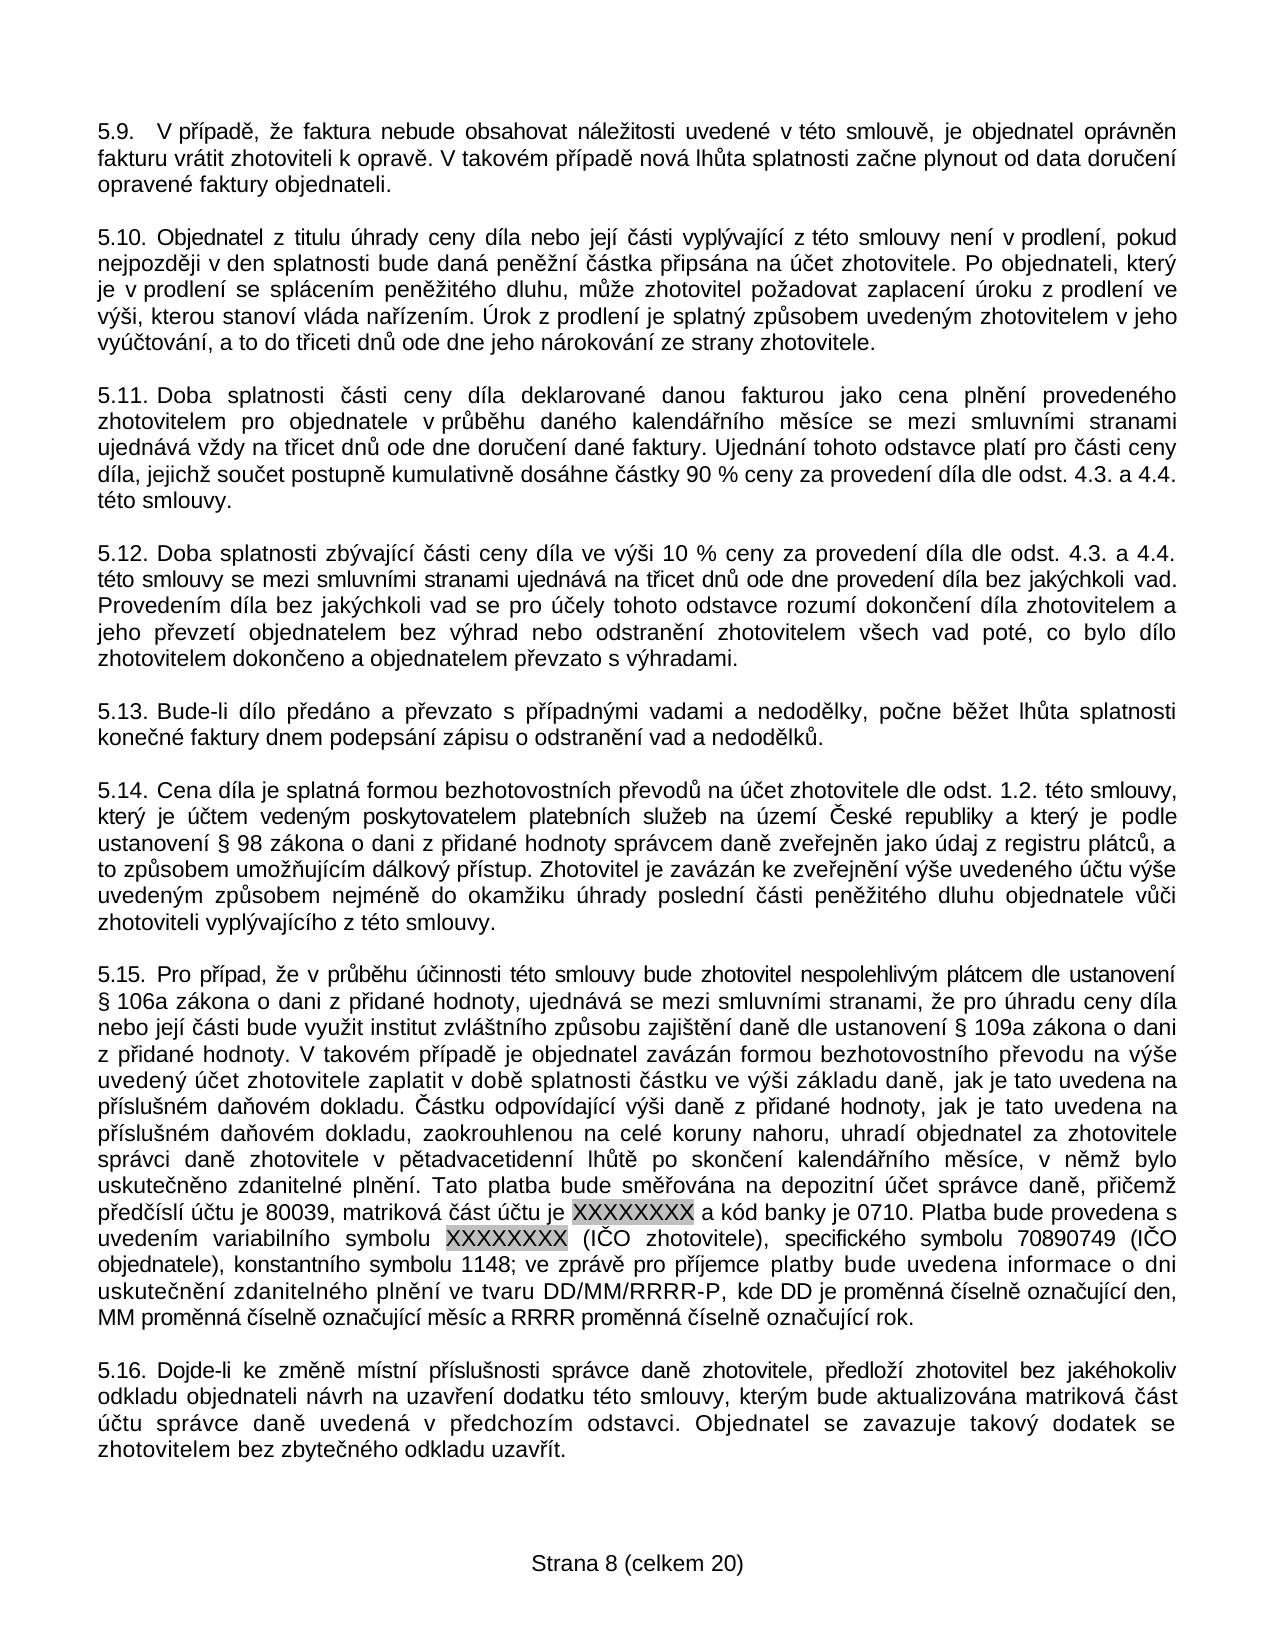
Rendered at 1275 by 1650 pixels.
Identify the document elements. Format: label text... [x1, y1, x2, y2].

list Doba splatnosti části ceny díla deklarované danou fakturou jako cena plnění provedeného zhotovitelem pro objednatele v průběhu daného kalendářního měsíce se mezi smluvními stranami ujednává vždy na třicet dnů ode dne doručení dané faktury. Ujednání tohoto odstavce platí pro části ceny díla, jejichž součet postupně kumulativně dosáhne částky 90 % ceny za provedení díla dle odst. 4.3. a 4.4. této smlouvy. [97, 382, 1177, 513]
list Cena díla je splatná formou bezhotovostních převodů na účet zhotovitele dle odst. 1.2. této smlouvy, který je účtem vedeným poskytovatelem platebních služeb na území České republiky a který je podle ustanovení § 98 zákona o dani z přidané hodnoty správcem daně zveřejněn jako údaj z registru plátců, a to způsobem umožňujícím dálkový přístup. Zhotovitel je zavázán ke zveřejnění výše uvedeného účtu výše uvedeným způsobem nejméně do okamžiku úhrady poslední části peněžitého dluhu objednatele vůči zhotoviteli vyplývajícího z této smlouvy. [97, 777, 1177, 935]
list Dojde-li ke změně místní příslušnosti správce daně zhotovitele, předloží zhotovitel bez jakéhokoliv odkladu objednateli návrh na uzavření dodatku této smlouvy, kterým bude aktualizována matriková část účtu správce daně uvedená v předchozím odstavci. Objednatel se zavazuje takový dodatek se zhotovitelem bez zbytečného odkladu uzavřít. [97, 1357, 1177, 1462]
list Objednatel z titulu úhrady ceny díla nebo její části vyplývající z této smlouvy není v prodlení, pokud nejpozději v den splatnosti bude daná peněžní částka připsána na účet zhotovitele. Po objednateli, který je v prodlení se splácením peněžitého dluhu, může zhotovitel požadovat zaplacení úroku z prodlení ve výši, kterou stanoví vláda nařízením. Úrok z prodlení je splatný způsobem uvedeným zhotovitelem v jeho vyúčtování, a to do třiceti dnů ode dne jeho nárokování ze strany zhotovitele. [97, 223, 1177, 355]
list Doba splatnosti zbývající části ceny díla ve výši 10 % ceny za provedení díla dle odst. 4.3. a 4.4. této smlouvy se mezi smluvními stranami ujednává na třicet dnů ode dne provedení díla bez jakýchkoli vad. Provedením díla bez jakýchkoli vad se pro účely tohoto odstavce rozumí dokončení díla zhotovitelem a jeho převzetí objednatelem bez výhrad nebo odstranění zhotovitelem všech vad poté, co bylo dílo zhotovitelem dokončeno a objednatelem převzato s výhradami. [97, 540, 1177, 672]
list Bude-li dílo předáno a převzato s případnými vadami a nedodělky, počne běžet lhůta splatnosti konečné faktury dnem podepsání zápisu o odstranění vad a nedodělků. [97, 698, 1177, 751]
list V případě, že faktura nebude obsahovat náležitosti uvedené v této smlouvě, je objednatel oprávněn fakturu vrátit zhotoviteli k opravě. V takovém případě nová lhůta splatnosti začne plynout od data doručení opravené faktury objednateli. [97, 118, 1177, 197]
list Pro případ, že v průběhu účinnosti této smlouvy bude zhotovitel nespolehlivým plátcem dle ustanovení § 106a zákona o dani z přidané hodnoty, ujednává se mezi smluvními stranami, že pro úhradu ceny díla nebo její části bude využit institut zvláštního způsobu zajištění daně dle ustanovení § 109a zákona o dani z přidané hodnoty. V takovém případě je objednatel zavázán formou bezhotovostního převodu na výše uvedený účet zhotovitele zaplatit v době splatnosti částku ve výši základu daně, jak je tato uvedena na příslušném daňovém dokladu. Částku odpovídající výši daně z přidané hodnoty, jak je tato uvedena na příslušném daňovém dokladu, zaokrouhlenou na celé koruny nahoru, uhradí objednatel za zhotovitele správci daně zhotovitele v pětadvacetidenní lhůtě po skončení kalendářního měsíce, v němž bylo uskutečněno zdanitelné plnění. Tato platba bude směřována na depozitní účet správce daně, přičemž předčíslí účtu je 80039, matriková část účtu je XXXXXXXX a kód banky je 0710. Platba bude provedena s uvedením variabilního symbolu XXXXXXXX (IČO zhotovitele), specifického symbolu 70890749 (IČO objednatele), konstantního symbolu 1148; ve zprávě pro příjemce platby bude uvedena informace o dni uskutečnění zdanitelného plnění ve tvaru DD/MM/RRRR-P, kde DD je proměnná číselně označující den, MM proměnná číselně označující měsíc a RRRR proměnná číselně označující rok. [97, 961, 1177, 1330]
